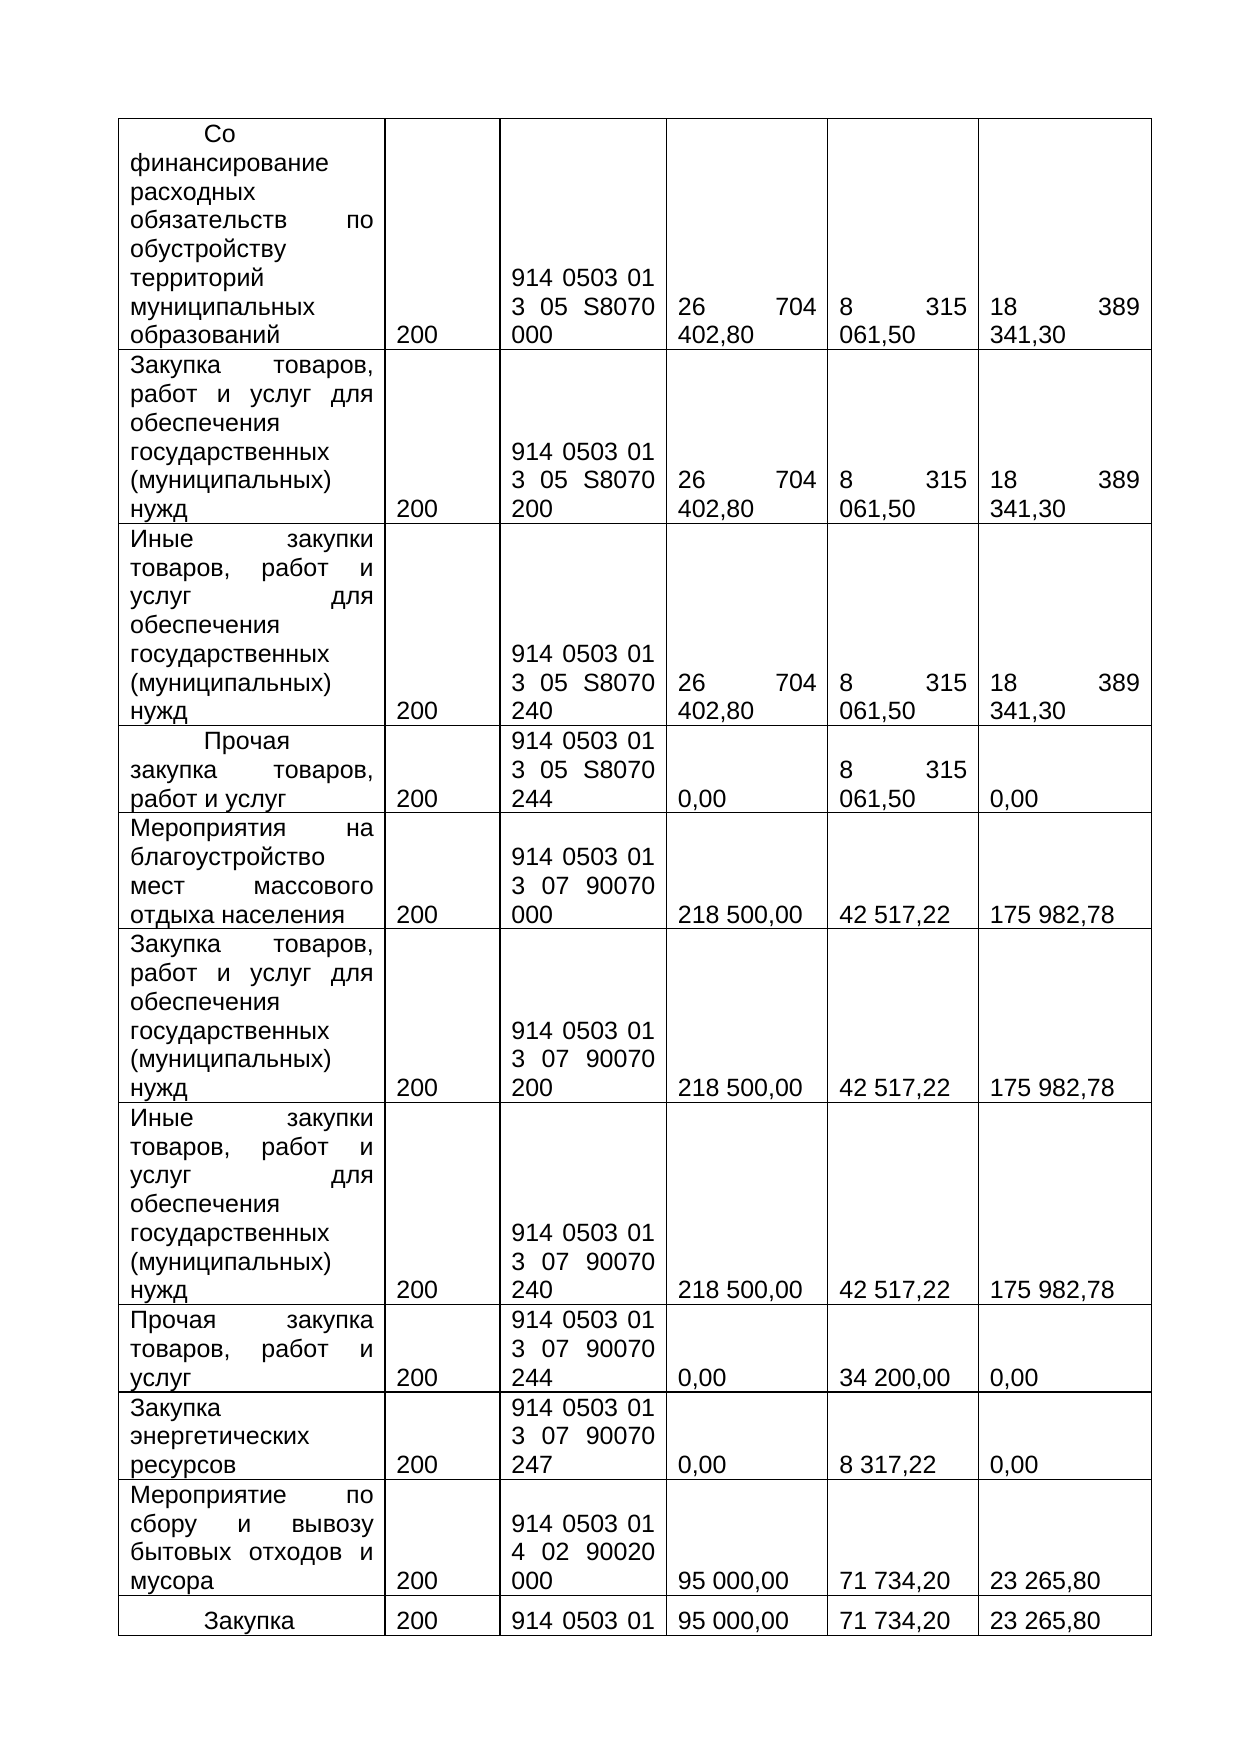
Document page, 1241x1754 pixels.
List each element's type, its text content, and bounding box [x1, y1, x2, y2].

table_cell 42 517,22 [828, 929, 978, 1102]
table_cell Прочая закупка товаров, работ и услуг [119, 726, 384, 812]
table_cell 914 0503 01 3 05 S8070 200 [501, 350, 666, 523]
table_cell Закупка энергетических ресурсов [119, 1393, 384, 1479]
table_cell 18 389 341,30 [979, 119, 1151, 349]
table_cell 914 0503 01 3 07 90070 247 [501, 1393, 666, 1479]
table_cell 0,00 [979, 726, 1151, 812]
table_cell 914 0503 01 3 07 90070 000 [501, 813, 666, 928]
table_cell 26 704 402,80 [667, 119, 827, 349]
table_cell 218 500,00 [667, 1103, 827, 1304]
table_cell 18 389 341,30 [979, 350, 1151, 523]
table_cell 8 315 061,50 [828, 119, 978, 349]
table_cell 0,00 [667, 1305, 827, 1391]
table_cell 200 [386, 813, 499, 928]
table_cell Мероприятие по сбору и вывозу бытовых отходов и мусора [119, 1480, 384, 1595]
table_cell 0,00 [667, 1393, 827, 1479]
table_cell 200 [386, 119, 499, 349]
table_cell 8 315 061,50 [828, 350, 978, 523]
table_cell 914 0503 01 3 07 90070 240 [501, 1103, 666, 1304]
table_cell 0,00 [979, 1305, 1151, 1391]
table_cell 200 [386, 350, 499, 523]
table_cell 26 704 402,80 [667, 350, 827, 523]
table_cell 218 500,00 [667, 813, 827, 928]
table_cell 914 0503 01 3 05 S8070 000 [501, 119, 666, 349]
table_cell 175 982,78 [979, 1103, 1151, 1304]
table_cell 200 [386, 929, 499, 1102]
table_cell Иные закупки товаров, работ и услуг для обеспечения государственных (муниципальных) нужд [119, 524, 384, 725]
table_cell 26 704 402,80 [667, 524, 827, 725]
table_cell 200 [386, 1103, 499, 1304]
table_cell 200 [386, 524, 499, 725]
table_cell 95 000,00 [667, 1480, 827, 1595]
table_cell 23 265,80 [979, 1480, 1151, 1595]
table_cell 8 315 061,50 [828, 726, 978, 812]
table_cell 8 317,22 [828, 1393, 978, 1479]
table_cell 71 734,20 [828, 1596, 978, 1635]
table_cell 914 0503 01 3 07 90070 244 [501, 1305, 666, 1391]
table_cell 200 [386, 726, 499, 812]
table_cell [119, 1596, 384, 1635]
table_cell 914 0503 01 4 02 90020 000 [501, 1480, 666, 1595]
table_cell 42 517,22 [828, 1103, 978, 1304]
table_cell 71 734,20 [828, 1480, 978, 1595]
table_cell Иные закупки товаров, работ и услуг для обеспечения государственных (муниципальных) нужд [119, 1103, 384, 1304]
table_cell 200 [386, 1596, 499, 1635]
table_cell 42 517,22 [828, 813, 978, 928]
table_cell Со финансирование расходных обязательств по обустройству территорий муниципальных образований [119, 119, 384, 349]
table_cell 0,00 [979, 1393, 1151, 1479]
table_cell 18 389 341,30 [979, 524, 1151, 725]
table_cell 914 0503 01 3 07 90070 200 [501, 929, 666, 1102]
table_cell 218 500,00 [667, 929, 827, 1102]
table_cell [501, 1596, 666, 1635]
table_cell 914 0503 01 3 05 S8070 244 [501, 726, 666, 812]
table_cell Закупка товаров, работ и услуг для обеспечения государственных (муниципальных) нужд [119, 350, 384, 523]
table_cell 34 200,00 [828, 1305, 978, 1391]
table_cell Мероприятия на благоустройство мест массового отдыха населения [119, 813, 384, 928]
table_cell Закупка товаров, работ и услуг для обеспечения государственных (муниципальных) нужд [119, 929, 384, 1102]
table_cell 0,00 [667, 726, 827, 812]
table_cell 175 982,78 [979, 813, 1151, 928]
table_cell 200 [386, 1393, 499, 1479]
table_cell 95 000,00 [667, 1596, 827, 1635]
table_cell 8 315 061,50 [828, 524, 978, 725]
table_cell 200 [386, 1305, 499, 1391]
table_cell 914 0503 01 3 05 S8070 240 [501, 524, 666, 725]
table_cell 200 [386, 1480, 499, 1595]
table_cell 23 265,80 [979, 1596, 1151, 1635]
table_cell 175 982,78 [979, 929, 1151, 1102]
table_cell Прочая закупка товаров, работ и услуг [119, 1305, 384, 1391]
